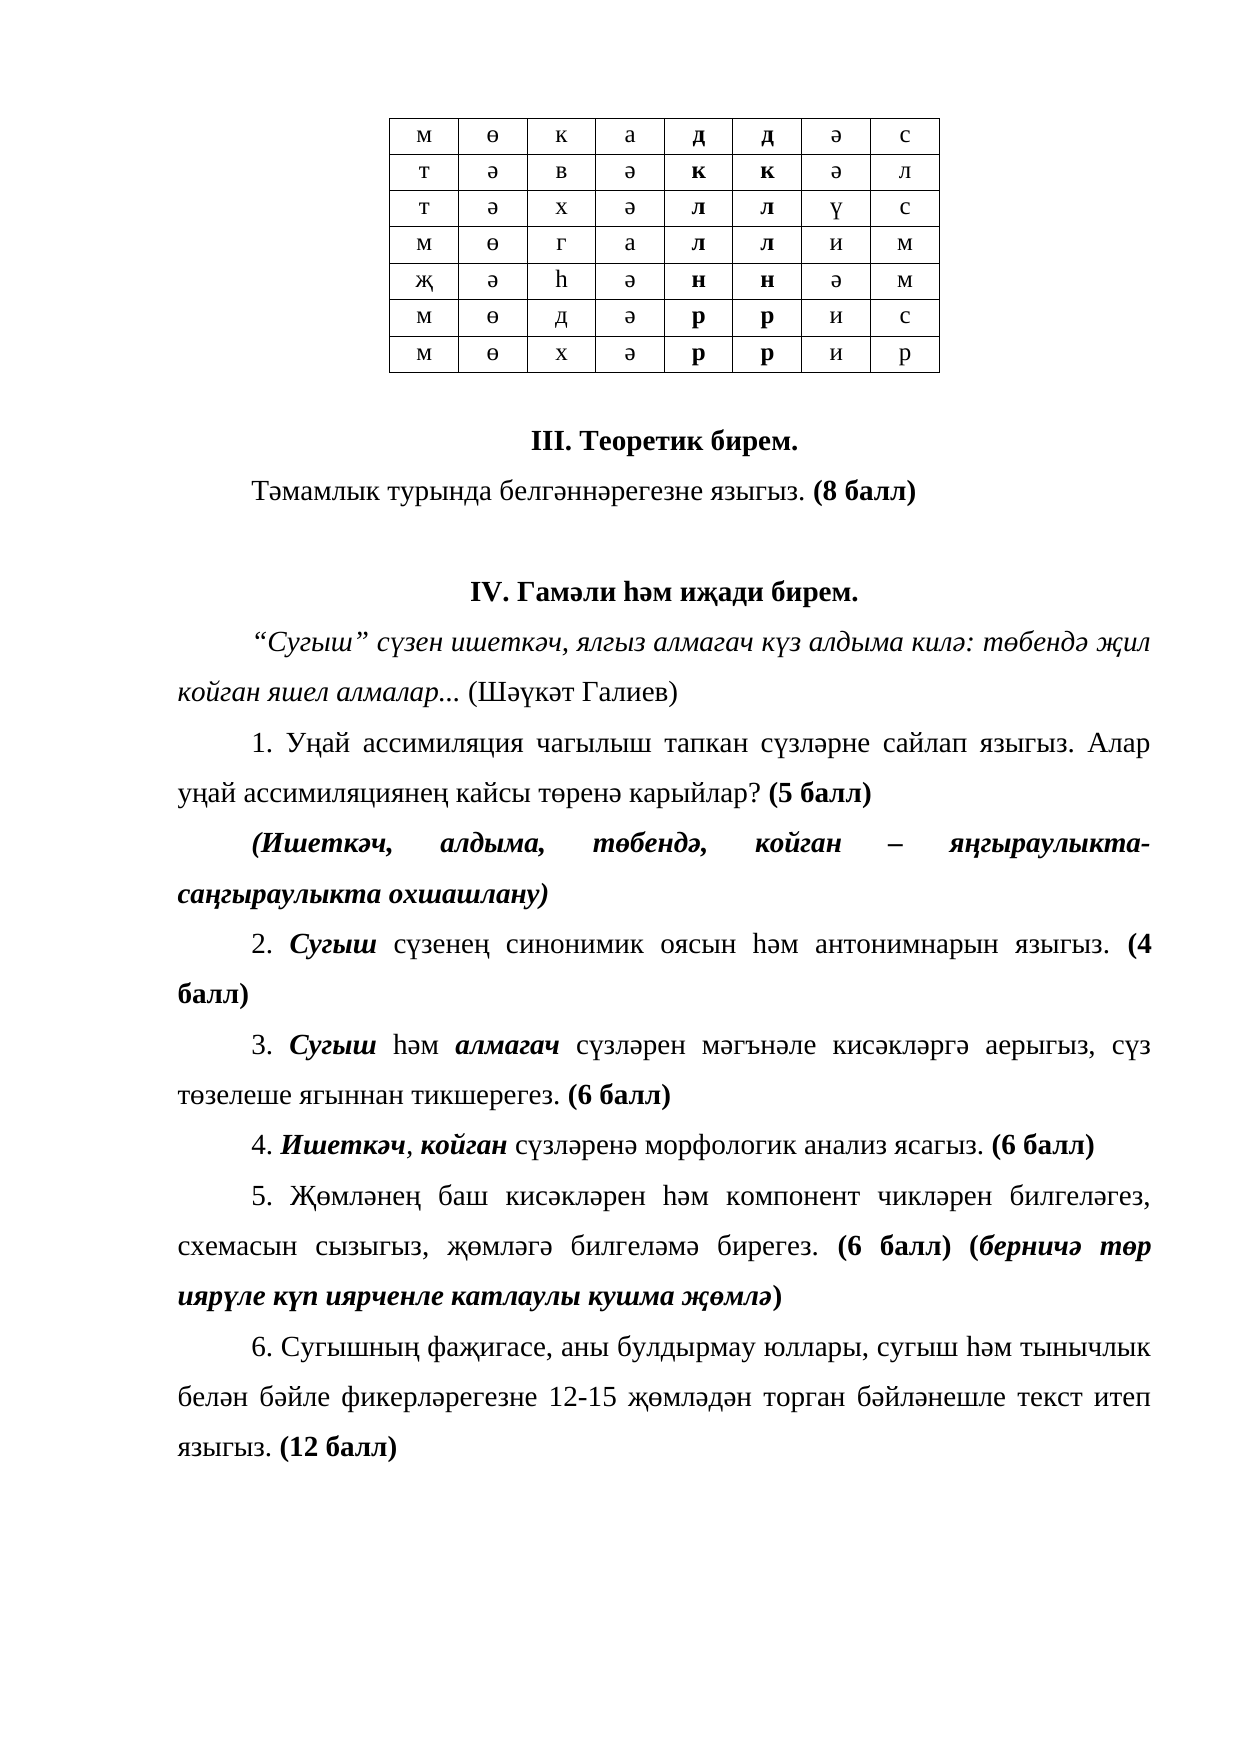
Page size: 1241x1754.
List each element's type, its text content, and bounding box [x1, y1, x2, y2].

table_cell л [665, 227, 732, 263]
table_cell ә [802, 264, 870, 299]
text 6. Сугышның фаҗигасе, аны булдырмау юллары, сугыш һәм тынычлык белән бәйле фикерләрегезне 12-15 җөмләдән торган бәйләнешле текст итеп языгыз. (12 балл) [177, 1329, 1152, 1463]
text 3. Сугыш һәм алмагач сүзләрен мәгънәле кисәкләргә аерыгыз, сүз төзелеше ягыннан тикшерегез. (6 балл) [177, 1027, 1152, 1111]
table_cell с [871, 300, 939, 336]
table_cell м [390, 337, 458, 372]
table_cell к [528, 119, 595, 154]
table_cell ә [459, 191, 527, 226]
table_cell җ [390, 264, 458, 299]
table_cell ә [596, 337, 664, 372]
table_cell г [528, 227, 595, 263]
table_cell к [733, 155, 801, 190]
table_cell т [390, 191, 458, 226]
table_cell р [733, 300, 801, 336]
table_cell к [665, 155, 732, 190]
text III. Теоретик бирем. [177, 423, 1152, 457]
table_cell д [528, 300, 595, 336]
table_cell ө [459, 119, 527, 154]
table_cell а [596, 227, 664, 263]
table_cell ә [802, 119, 870, 154]
table_cell и [802, 337, 870, 372]
table_cell л [665, 191, 732, 226]
text Тәмамлык турында белгәннәрегезне языгыз. (8 балл) [177, 473, 1152, 507]
table_cell х [528, 337, 595, 372]
table_cell ә [459, 264, 527, 299]
table_cell д [665, 119, 732, 154]
table_cell н [733, 264, 801, 299]
table_cell л [733, 227, 801, 263]
table_cell с [871, 191, 939, 226]
text “Сугыш” сүзен ишеткәч, ялгыз алмагач күз алдыма килә: төбендә җил койган яшел алмалар... (Шәүкәт Галиев) [177, 624, 1152, 708]
table_cell ә [596, 300, 664, 336]
table_cell л [733, 191, 801, 226]
table_cell х [528, 191, 595, 226]
table_cell ө [459, 227, 527, 263]
table_cell н [665, 264, 732, 299]
table_cell ү [802, 191, 870, 226]
table_cell и [802, 300, 870, 336]
table_cell ө [459, 337, 527, 372]
text 4. Ишеткәч, койган сүзләренә морфологик анализ ясагыз. (6 балл) [177, 1127, 1152, 1161]
table_cell д [733, 119, 801, 154]
table_cell и [802, 227, 870, 263]
table_cell р [871, 337, 939, 372]
text 2. Сугыш сүзенең синонимик оясын һәм антонимнарын языгыз. (4 балл) [177, 926, 1152, 1010]
table_cell м [871, 264, 939, 299]
table_cell ә [459, 155, 527, 190]
table_cell м [390, 119, 458, 154]
table_cell ә [802, 155, 870, 190]
table_cell а [596, 119, 664, 154]
table_cell м [390, 300, 458, 336]
table_cell ә [596, 264, 664, 299]
table_cell л [871, 155, 939, 190]
table_cell р [665, 337, 732, 372]
text IV. Гамәли һәм иҗади бирем. [177, 574, 1152, 607]
table_cell с [871, 119, 939, 154]
table_cell м [871, 227, 939, 263]
text 5. Җөмләнең баш кисәкләрен һәм компонент чикләрен билгеләгез, схемасын сызыгыз, җөмләгә билгеләмә бирегез. (6 балл) (берничә төр иярүле күп иярченле катлаулы кушма җөмлә) [177, 1178, 1152, 1312]
text 1. Уңай ассимиляция чагылыш тапкан сүзләрне сайлап языгыз. Алар уңай ассимиляциянең кайсы төренә карыйлар? (5 балл) [177, 725, 1152, 809]
table_cell т [390, 155, 458, 190]
text (Ишеткәч, алдыма, төбендә, койган – яңгыраулыкта-саңгыраулыкта охшашлану) [177, 826, 1152, 909]
table_cell м [390, 227, 458, 263]
table_cell р [665, 300, 732, 336]
table_cell в [528, 155, 595, 190]
table_cell һ [528, 264, 595, 299]
table_cell ө [459, 300, 527, 336]
table_cell ә [596, 155, 664, 190]
table_cell р [733, 337, 801, 372]
table_cell ә [596, 191, 664, 226]
